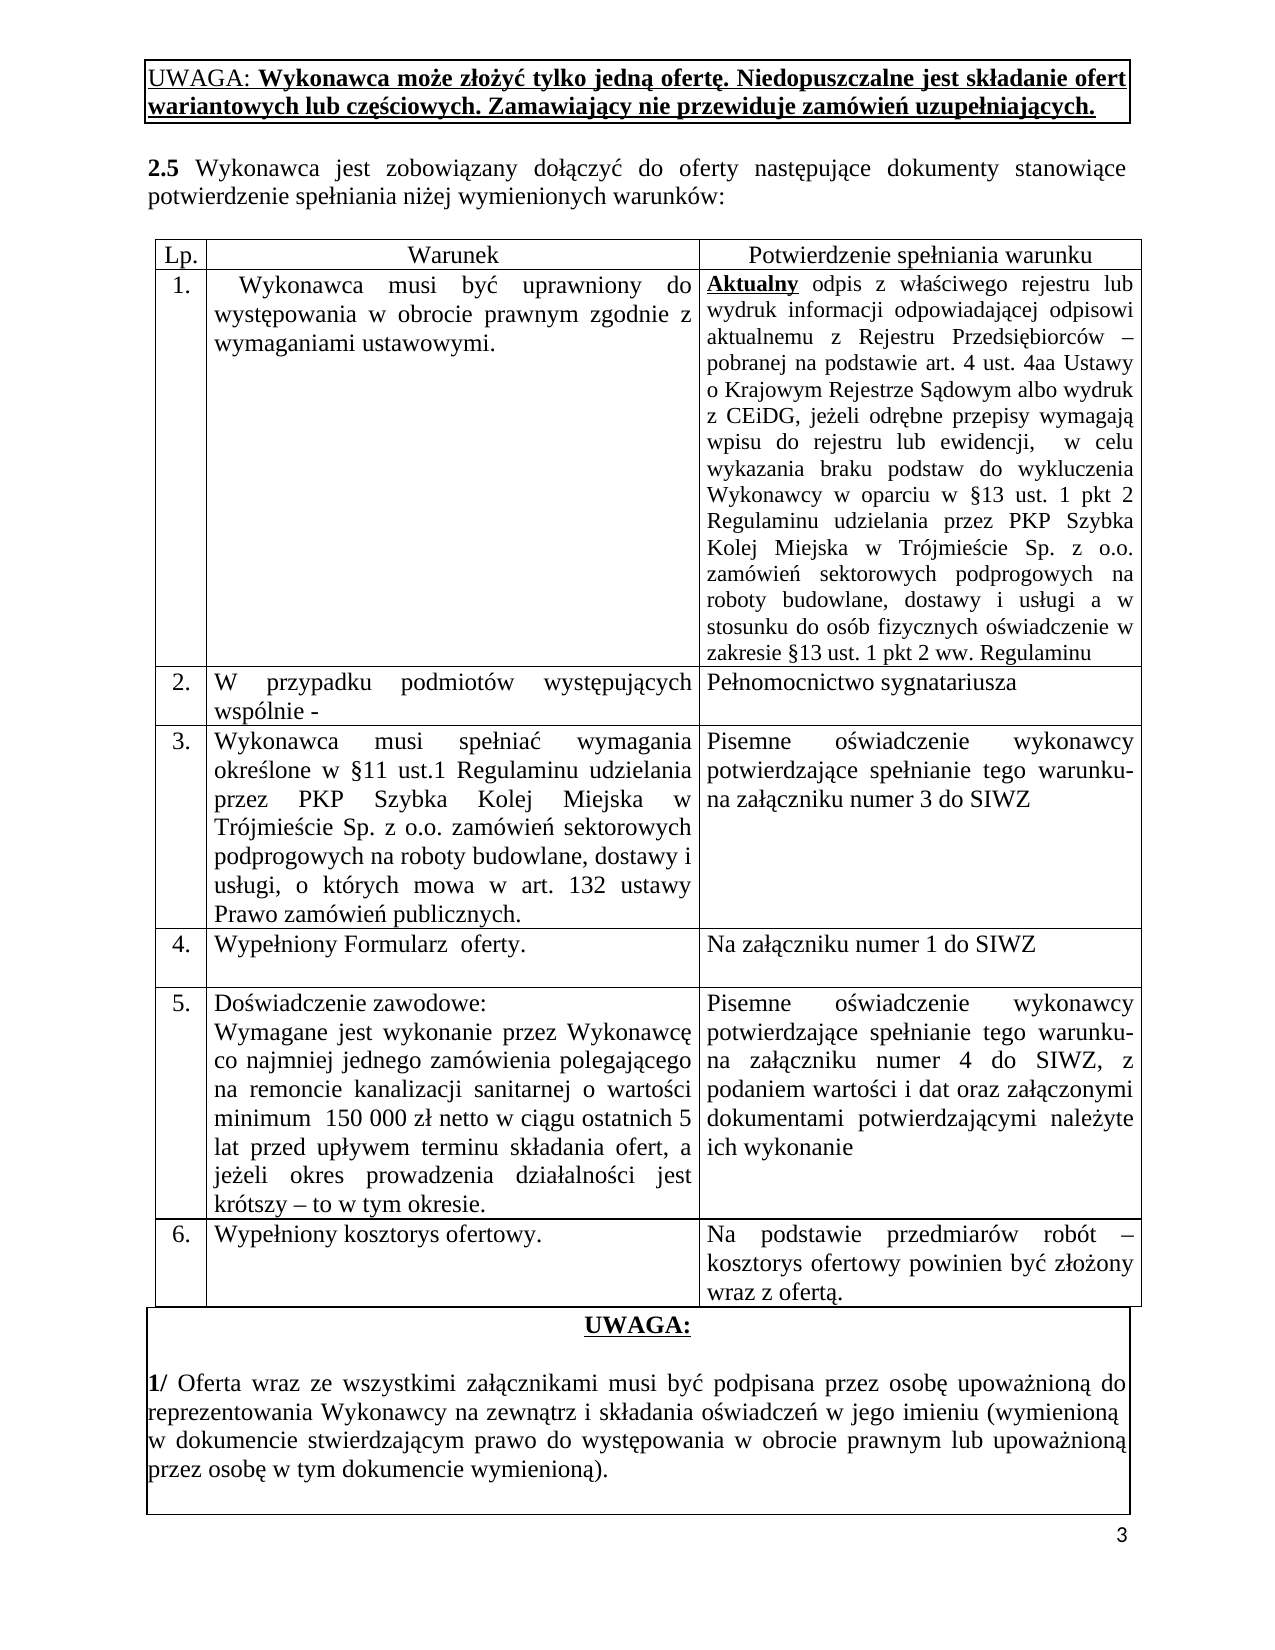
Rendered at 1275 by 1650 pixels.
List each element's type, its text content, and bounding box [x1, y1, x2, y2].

table_cell 5. [156, 988, 206, 1218]
table_cell Pełnomocnictwo sygnatariusza [700, 667, 1141, 724]
text 1/ Oferta wraz ze wszystkimi załącznikami musi być podpisana przez osobę upoważnioną do reprezentowania Wykonawcy na zewnątrz i składania oświadczeń w jego imieniu (wymienioną w dokumencie stwierdzającym prawo do występowania w obrocie prawnym lub upoważnioną przez osobę w tym dokumencie wymienioną). [148, 1368, 1127, 1483]
text UWAGA: [148, 1308, 1129, 1339]
table_header Potwierdzenie spełniania warunku [700, 240, 1141, 269]
table_cell Doświadczenie zawodowe: Wymagane jest wykonanie przez Wykonawcę co najmniej jednego zamówienia polegającego na remoncie kanalizacji sanitarnej o wartości minimum 150 000 zł netto w ciągu ostatnich 5 lat przed upływem terminu składania ofert, a jeżeli okres prowadzenia działalności jest krótszy – to w tym okresie. [207, 988, 699, 1218]
table_cell 4. [156, 929, 206, 986]
table_header Lp. [156, 240, 206, 269]
table_cell Pisemne oświadczenie wykonawcy potwierdzające spełnianie tego warunku- na załączniku numer 3 do SIWZ [700, 726, 1141, 927]
table_cell Aktualny odpis z właściwego rejestru lub wydruk informacji odpowiadającej odpisowi aktualnemu z Rejestru Przedsiębiorców – pobranej na podstawie art. 4 ust. 4aa Ustawy o Krajowym Rejestrze Sądowym albo wydruk z CEiDG, jeżeli odrębne przepisy wymagają wpisu do rejestru lub ewidencji, w celu wykazania braku podstaw do wykluczenia Wykonawcy w oparciu w §13 ust. 1 pkt 2 Regulaminu udzielania przez PKP Szybka Kolej Miejska w Trójmieście Sp. z o.o. zamówień sektorowych podprogowych na roboty budowlane, dostawy i usługi a w stosunku do osób fizycznych oświadczenie w zakresie §13 ust. 1 pkt 2 ww. Regulaminu [700, 270, 1141, 666]
table_cell Wypełniony Formularz oferty. [207, 929, 699, 986]
text 2.5 Wykonawca jest zobowiązany dołączyć do oferty następujące dokumenty stanowiące potwierdzenie spełniania niżej wymienionych warunków: [148, 153, 1127, 210]
table_cell Na załączniku numer 1 do SIWZ [700, 929, 1141, 986]
table_cell 2. [156, 667, 206, 724]
table_cell Na podstawie przedmiarów robót – kosztorys ofertowy powinien być złożony wraz z ofertą. [700, 1220, 1141, 1306]
table_cell Wykonawca musi spełniać wymagania określone w §11 ust.1 Regulaminu udzielania przez PKP Szybka Kolej Miejska w Trójmieście Sp. z o.o. zamówień sektorowych podprogowych na roboty budowlane, dostawy i usługi, o których mowa w art. 132 ustawy Prawo zamówień publicznych. [207, 726, 699, 927]
table_cell Wykonawca musi być uprawniony do występowania w obrocie prawnym zgodnie z wymaganiami ustawowymi. [207, 270, 699, 666]
text UWAGA: Wykonawca może złożyć tylko jedną ofertę. Niedopuszczalne jest składanie ofert wariantowych lub częściowych. Zamawiający nie przewiduje zamówień uzupełniających. [146, 61, 1129, 122]
table_cell W przypadku podmiotów występujących wspólnie - [207, 667, 699, 724]
table_cell Pisemne oświadczenie wykonawcy potwierdzające spełnianie tego warunku- na załączniku numer 4 do SIWZ, z podaniem wartości i dat oraz załączonymi dokumentami potwierdzającymi należyte ich wykonanie [700, 988, 1141, 1218]
table_header Warunek [207, 240, 699, 269]
table_cell 3. [156, 726, 206, 927]
table_cell 6. [156, 1220, 206, 1306]
table_cell 1. [156, 270, 206, 666]
table_cell Wypełniony kosztorys ofertowy. [207, 1220, 699, 1306]
